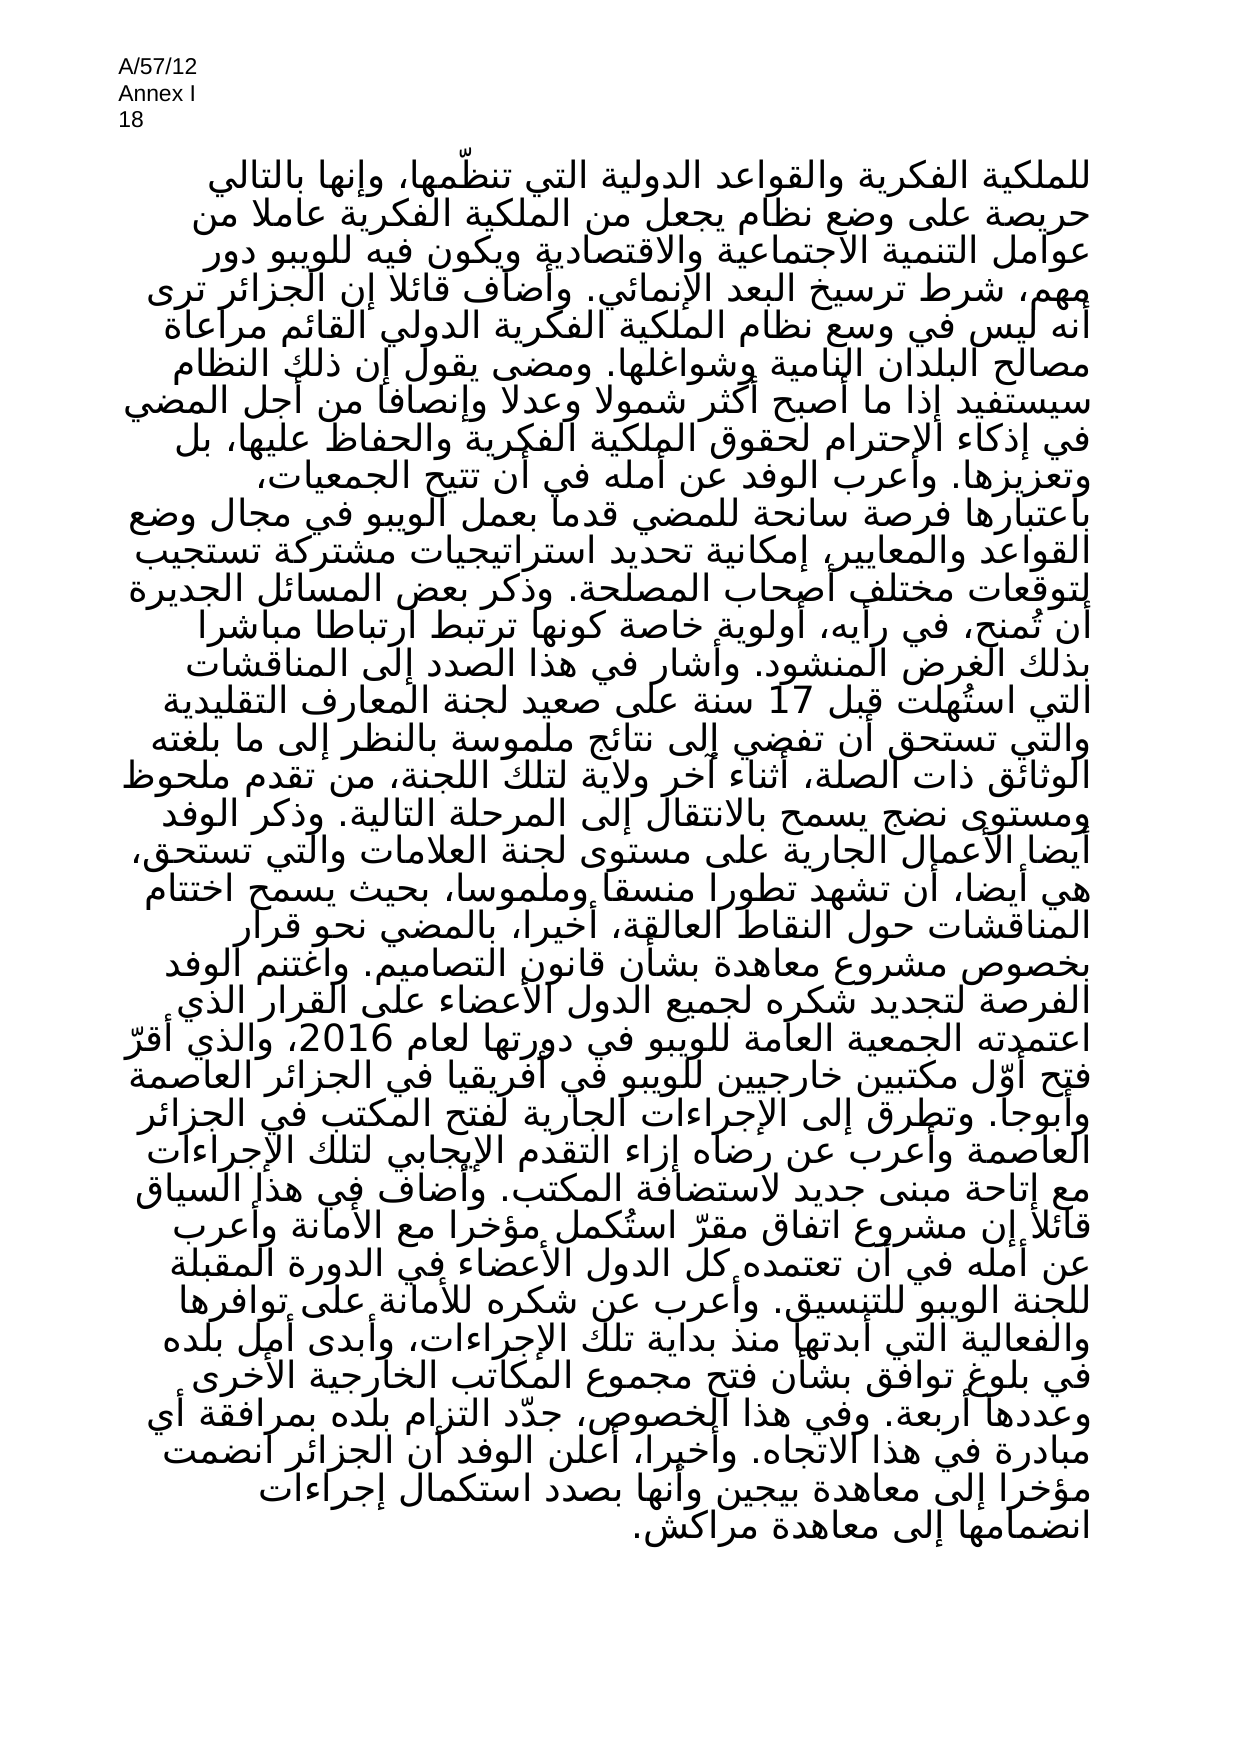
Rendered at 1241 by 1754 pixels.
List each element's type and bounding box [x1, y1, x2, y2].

text [118, 158, 1092, 1546]
